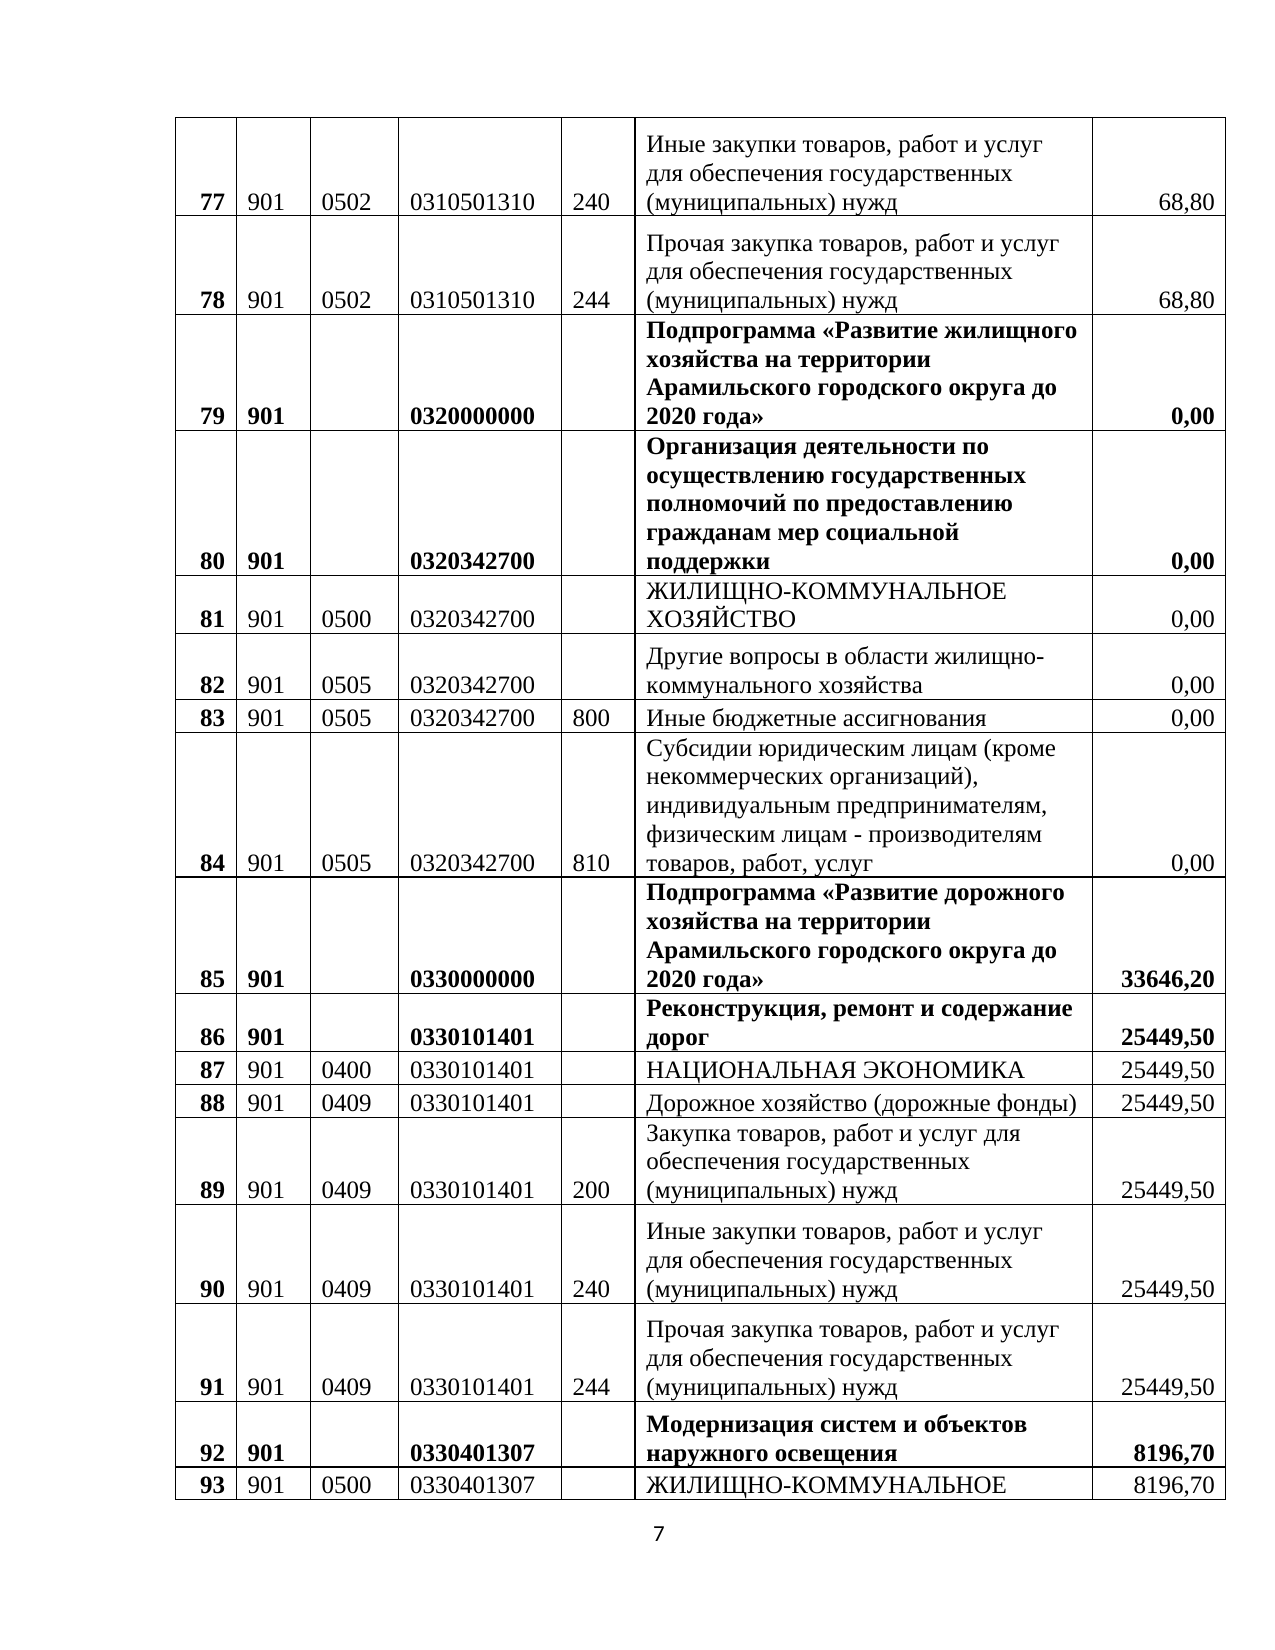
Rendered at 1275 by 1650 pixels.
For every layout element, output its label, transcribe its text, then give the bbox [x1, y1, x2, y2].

table_cell 0320342700 [399, 431, 561, 575]
table_cell [562, 1468, 634, 1499]
table_cell 901 [237, 216, 310, 314]
table_cell 78 [176, 216, 236, 314]
table_cell 79 [176, 315, 236, 430]
table_cell [311, 994, 398, 1051]
table_cell Иные закупки товаров, работ и услуг для обеспечения государственных (муниципальных) нужд [636, 1205, 1092, 1302]
table_cell 901 [237, 878, 310, 992]
table_cell 244 [562, 216, 634, 314]
table_cell [562, 431, 634, 575]
table_cell 0400 [311, 1052, 398, 1084]
table_cell 87 [176, 1052, 236, 1084]
table_cell 89 [176, 1118, 236, 1204]
table_cell Реконструкция, ремонт и содержание дорог [636, 994, 1092, 1051]
table_cell Иные закупки товаров, работ и услуг для обеспечения государственных (муниципальных) нужд [636, 118, 1092, 215]
table_cell 0,00 [1093, 315, 1225, 430]
table_cell 901 [237, 1052, 310, 1084]
table_cell [562, 1052, 634, 1084]
table_cell 8196,70 [1093, 1402, 1225, 1466]
table_cell 0409 [311, 1304, 398, 1401]
table_cell 0330101401 [399, 1052, 561, 1084]
table_cell 0320342700 [399, 733, 561, 876]
table_cell Модернизация систем и объектов наружного освещения [636, 1402, 1092, 1466]
table_cell 91 [176, 1304, 236, 1401]
table_cell [562, 576, 634, 633]
table_cell 0330000000 [399, 878, 561, 992]
table_cell 901 [237, 431, 310, 575]
table_cell 0505 [311, 700, 398, 732]
table_cell Прочая закупка товаров, работ и услуг для обеспечения государственных (муниципальных) нужд [636, 1304, 1092, 1401]
table_cell 0330101401 [399, 994, 561, 1051]
table_cell 240 [562, 1205, 634, 1302]
table_cell 85 [176, 878, 236, 992]
table_cell 0320342700 [399, 700, 561, 732]
table_cell 901 [237, 1085, 310, 1117]
table_cell НАЦИОНАЛЬНАЯ ЭКОНОМИКА [636, 1052, 1092, 1084]
table_cell 82 [176, 634, 236, 699]
table_cell [562, 994, 634, 1051]
table_cell 0500 [311, 576, 398, 633]
table_cell 800 [562, 700, 634, 732]
table_cell Субсидии юридическим лицам (кроме некоммерческих организаций), индивидуальным предпринимателям, физическим лицам - производителям товаров, работ, услуг [636, 733, 1092, 876]
table_cell 83 [176, 700, 236, 732]
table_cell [636, 1468, 1092, 1499]
table_cell Закупка товаров, работ и услуг для обеспечения государственных (муниципальных) нужд [636, 1118, 1092, 1204]
table_cell Прочая закупка товаров, работ и услуг для обеспечения государственных (муниципальных) нужд [636, 216, 1092, 314]
table_cell 901 [237, 1468, 310, 1499]
table_cell 0409 [311, 1085, 398, 1117]
table_cell [562, 1402, 634, 1466]
table_cell 0,00 [1093, 576, 1225, 633]
table_cell 0,00 [1093, 431, 1225, 575]
table_cell 86 [176, 994, 236, 1051]
table_cell Иные бюджетные ассигнования [636, 700, 1092, 732]
table_cell [562, 634, 634, 699]
table_cell 0,00 [1093, 733, 1225, 876]
table_cell 901 [237, 315, 310, 430]
table_cell 33646,20 [1093, 878, 1225, 992]
table_cell Подпрограмма «Развитие жилищного хозяйства на территории Арамильского городского округа до 2020 года» [636, 315, 1092, 430]
table_cell 240 [562, 118, 634, 215]
table_cell [311, 1402, 398, 1466]
table_cell 0,00 [1093, 634, 1225, 699]
table_cell 84 [176, 733, 236, 876]
table_cell 0310501310 [399, 216, 561, 314]
table_cell 68,80 [1093, 216, 1225, 314]
table_cell 0330101401 [399, 1304, 561, 1401]
table_cell Подпрограмма «Развитие дорожного хозяйства на территории Арамильского городского округа до 2020 года» [636, 878, 1092, 992]
table_cell 901 [237, 733, 310, 876]
table_cell 901 [237, 1118, 310, 1204]
table_cell 0320000000 [399, 315, 561, 430]
table_cell 0505 [311, 733, 398, 876]
table_cell 25449,50 [1093, 1052, 1225, 1084]
table_cell 25449,50 [1093, 994, 1225, 1051]
table_cell Другие вопросы в области жилищно-коммунального хозяйства [636, 634, 1092, 699]
table_cell 77 [176, 118, 236, 215]
table_cell 0330101401 [399, 1085, 561, 1117]
table_cell [311, 878, 398, 992]
table_cell 88 [176, 1085, 236, 1117]
table_cell Дорожное хозяйство (дорожные фонды) [636, 1085, 1092, 1117]
table_cell 25449,50 [1093, 1304, 1225, 1401]
table_cell 0409 [311, 1118, 398, 1204]
table_cell [311, 431, 398, 575]
table_cell 90 [176, 1205, 236, 1302]
table_cell ЖИЛИЩНО-КОММУНАЛЬНОЕ ХОЗЯЙСТВО [636, 576, 1092, 633]
table_cell 901 [237, 1205, 310, 1302]
table_cell 901 [237, 634, 310, 699]
table_cell 901 [237, 576, 310, 633]
table_cell 200 [562, 1118, 634, 1204]
table_cell 0330401307 [399, 1402, 561, 1466]
table_cell 92 [176, 1402, 236, 1466]
table_cell 901 [237, 700, 310, 732]
table_cell Организация деятельности по осуществлению государственных полномочий по предоставлению гражданам мер социальной поддержки [636, 431, 1092, 575]
table_cell 0320342700 [399, 576, 561, 633]
table_cell 81 [176, 576, 236, 633]
table_cell 810 [562, 733, 634, 876]
table_cell 0330401307 [399, 1468, 561, 1499]
table_cell [562, 878, 634, 992]
table_cell 0502 [311, 216, 398, 314]
table_cell 25449,50 [1093, 1205, 1225, 1302]
table_cell 8196,70 [1093, 1468, 1225, 1499]
table_cell 25449,50 [1093, 1085, 1225, 1117]
table_cell 0500 [311, 1468, 398, 1499]
table_cell 901 [237, 1304, 310, 1401]
table_cell [562, 315, 634, 430]
table_cell 901 [237, 118, 310, 215]
table_cell 80 [176, 431, 236, 575]
table_cell 0320342700 [399, 634, 561, 699]
table_cell 0310501310 [399, 118, 561, 215]
table_cell 0505 [311, 634, 398, 699]
table_cell 25449,50 [1093, 1118, 1225, 1204]
table_cell 0409 [311, 1205, 398, 1302]
table_cell [562, 1085, 634, 1117]
table_cell 244 [562, 1304, 634, 1401]
table_cell 0,00 [1093, 700, 1225, 732]
table_cell 901 [237, 1402, 310, 1466]
table_cell 0330101401 [399, 1205, 561, 1302]
table_cell 68,80 [1093, 118, 1225, 215]
table_cell 901 [237, 994, 310, 1051]
table_cell 0502 [311, 118, 398, 215]
table_cell [311, 315, 398, 430]
table_cell 0330101401 [399, 1118, 561, 1204]
table_cell 93 [176, 1468, 236, 1499]
